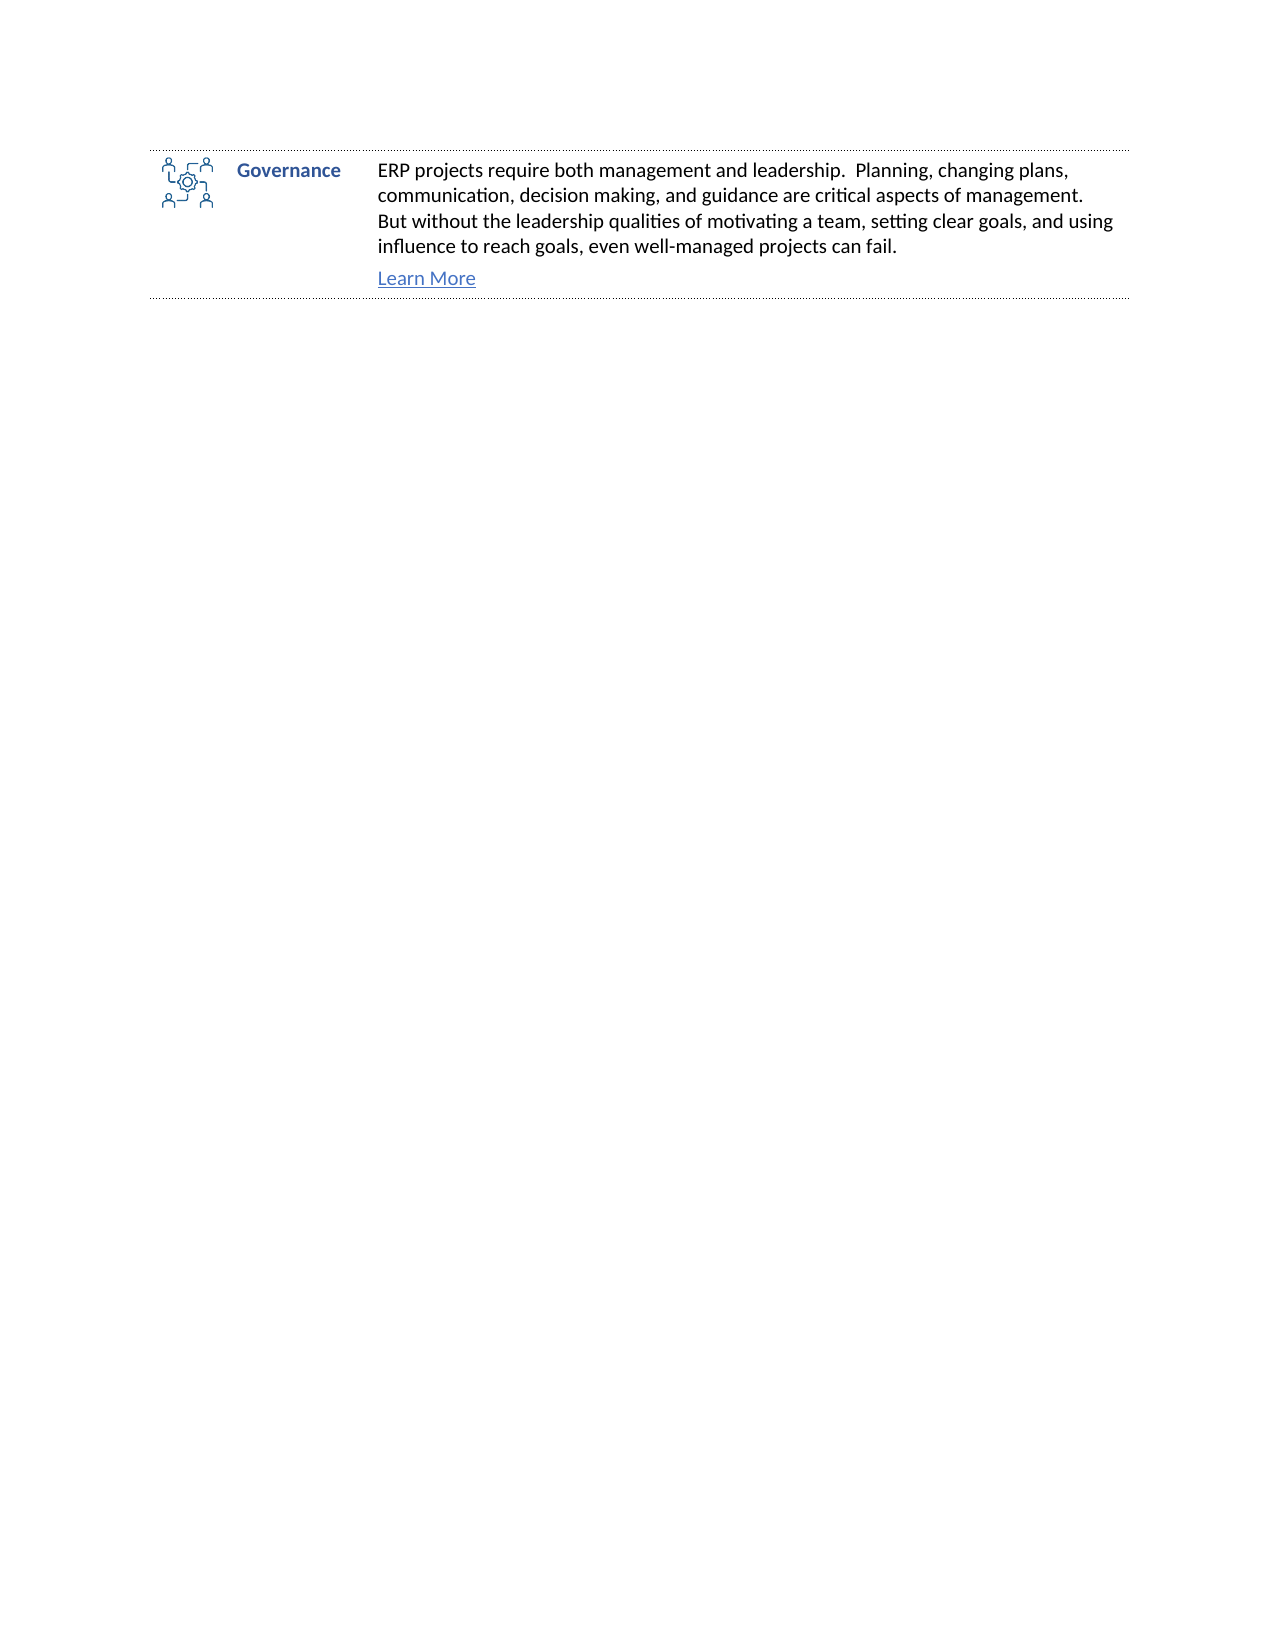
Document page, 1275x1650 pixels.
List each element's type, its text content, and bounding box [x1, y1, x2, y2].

picture [162, 157, 213, 209]
table_cell ERP projects require both management and leadership. Planning, changing plans, communication, decision making, and guidance are critical aspects of management. But without the leadership qualities of motivating a team, setting clear goals, and using influence to reach goals, even well-managed projects can fail. Learn More [366, 150, 1130, 298]
table_cell Governance [225, 150, 366, 298]
table_cell [150, 150, 225, 298]
